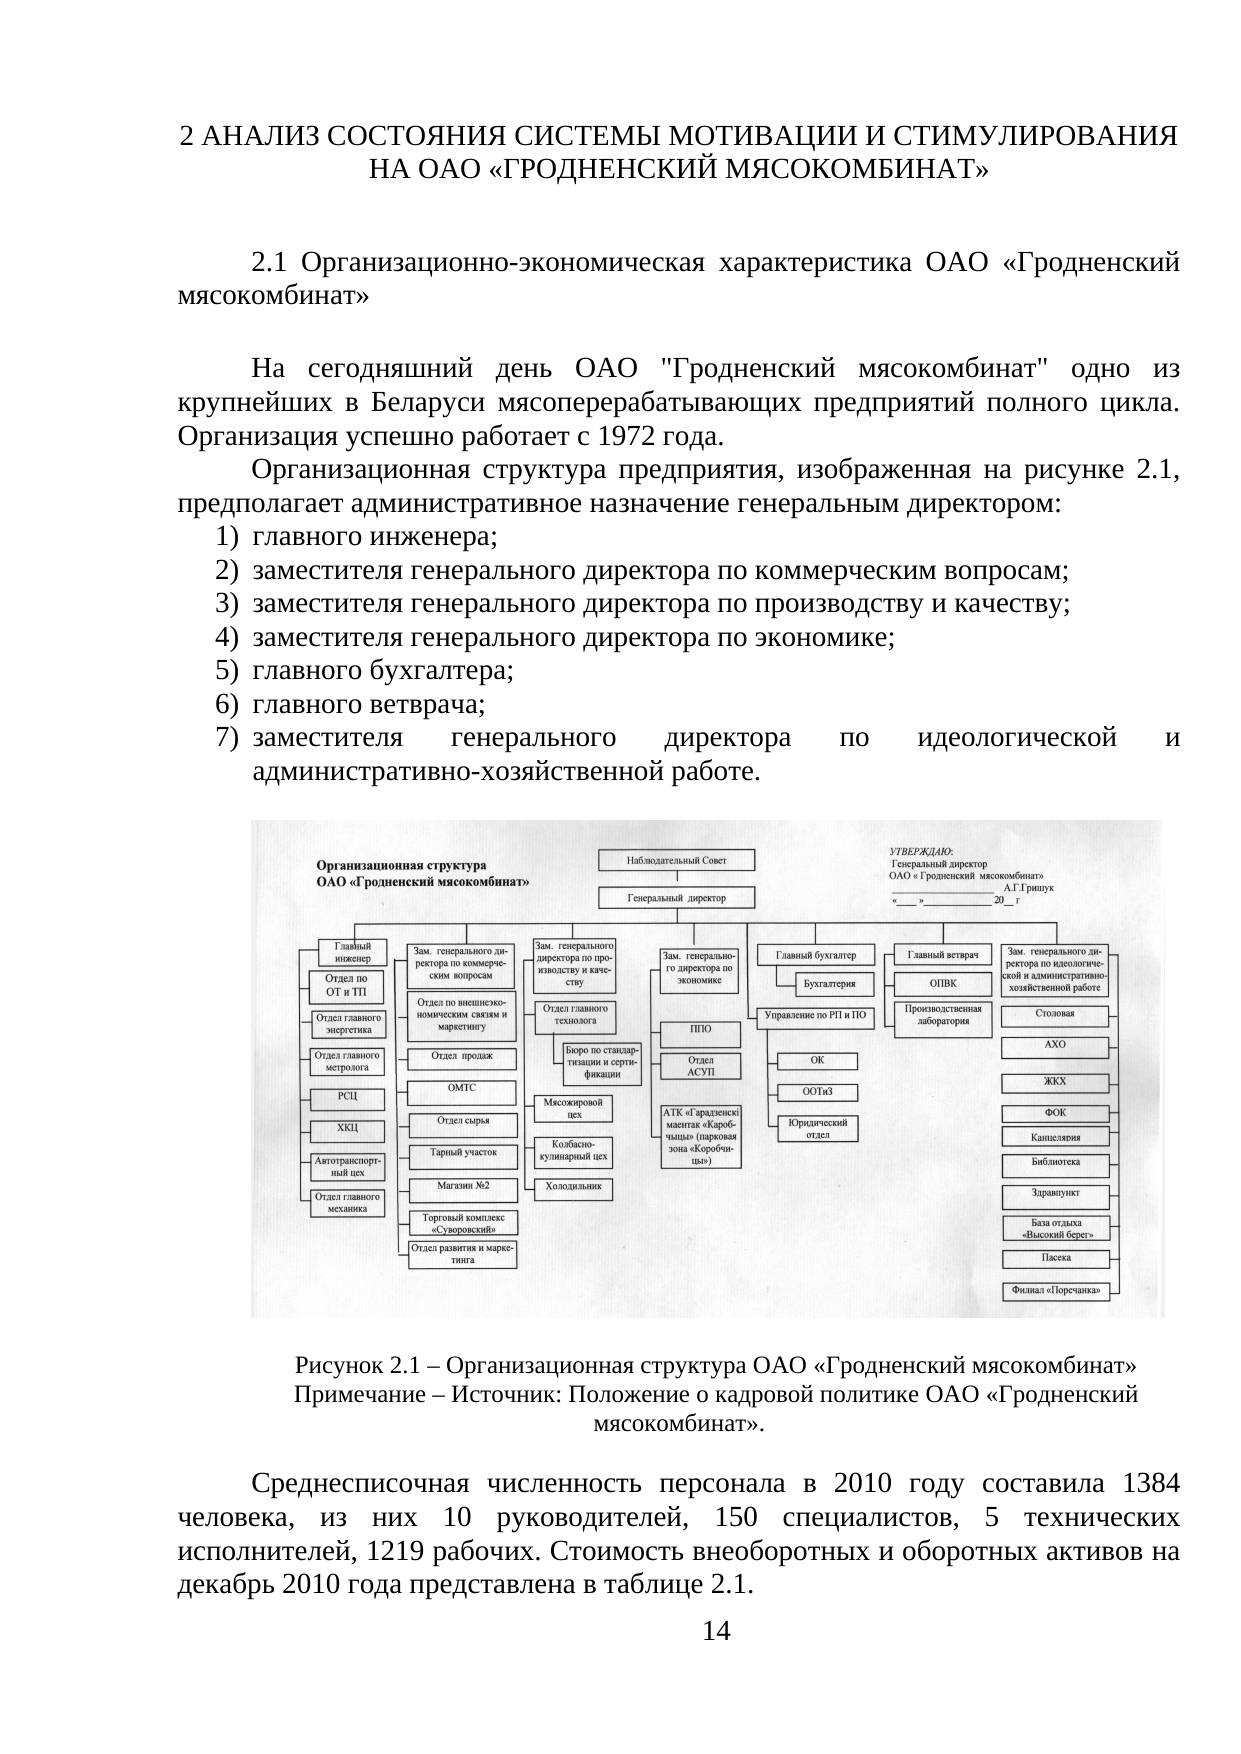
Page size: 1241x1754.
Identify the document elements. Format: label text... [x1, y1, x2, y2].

subtitle 2 АНАЛИЗ СОСТОЯНИЯ СИСТЕМЫ МОТИВАЦИИ И СТИМУЛИРОВАНИЯ НА ОАО «ГРОДНЕНСКИЙ МЯСОКОМБИНАТ» [177, 118, 1181, 185]
list заместителя генерального директора по коммерческим вопросам; [215, 552, 1181, 585]
list заместителя генерального директора по производству и качеству; [215, 585, 1181, 619]
list главного бухгалтера; [215, 652, 1181, 686]
list главного ветврача; [215, 686, 1181, 719]
text Примечание – Источник: Положение о кадровой политике ОАО «Гродненский мясокомбинат». [177, 1379, 1181, 1437]
text Среднесписочная численность персонала в 2010 году составила 1384 человека, из них 10 руководителей, 150 специалистов, 5 технических исполнителей, 1219 рабочих. Стоимость внеоборотных и оборотных активов на декабрь 2010 года представлена в таблице 2.1. [177, 1466, 1181, 1600]
text Рисунок 2.1 – Организационная структура ОАО «Гродненский мясокомбинат» [177, 1351, 1181, 1379]
list заместителя генерального директора по идеологической и административно-хозяйственной работе. [215, 719, 1181, 787]
text Организационная структура предприятия, изображенная на рисунке 2.1, предполагает административное назначение генеральным директором: [177, 451, 1181, 518]
subtitle 2.1 Организационно-экономическая характеристика ОАО «Гродненский мясокомбинат» [177, 244, 1181, 311]
list главного инженера; [215, 518, 1181, 552]
picture [251, 820, 1165, 1318]
list заместителя генерального директора по экономике; [215, 619, 1181, 652]
text На сегодняшний день ОАО "Гродненский мясокомбинат" одно из крупнейших в Беларуси мясоперерабатывающих предприятий полного цикла. Организация успешно работает с 1972 года. [177, 351, 1181, 451]
